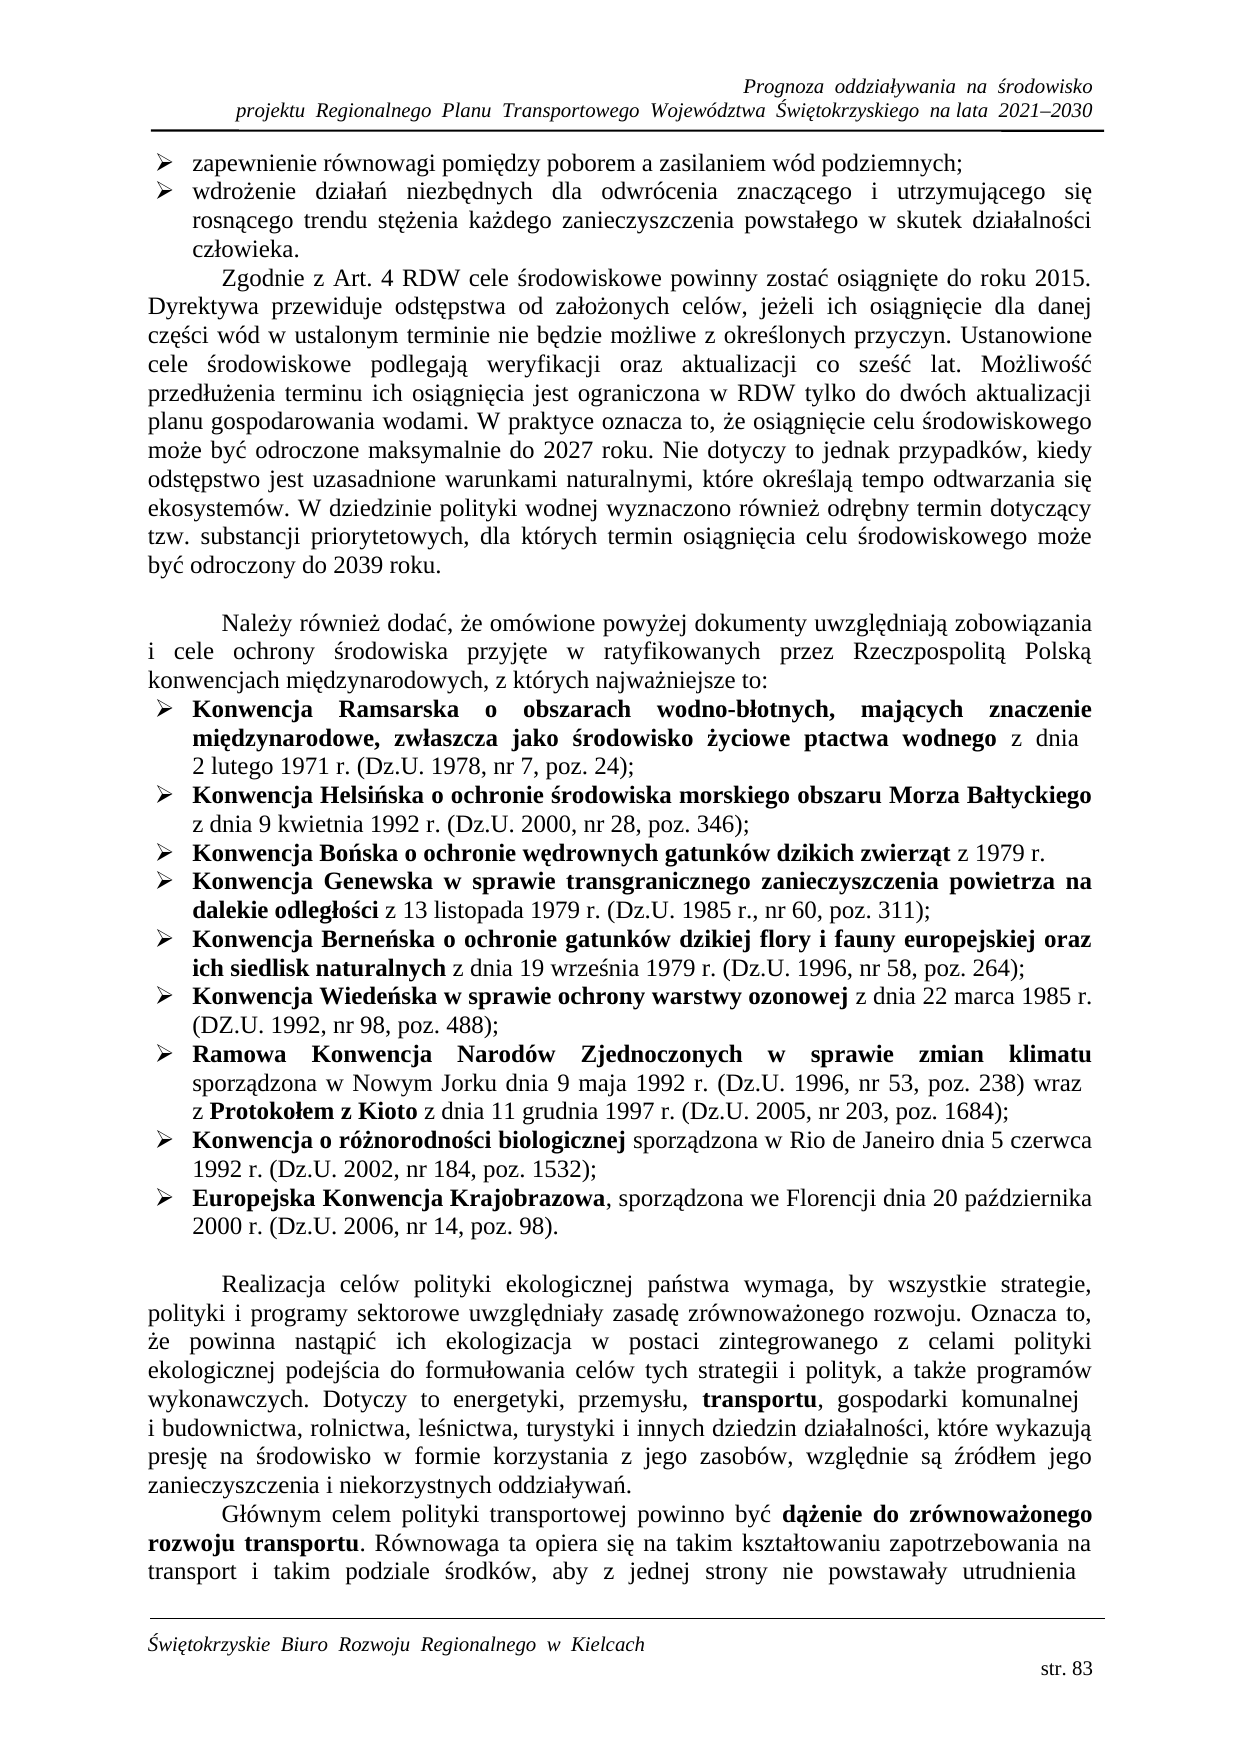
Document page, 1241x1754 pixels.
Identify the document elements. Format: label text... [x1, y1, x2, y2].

text Należy również dodać, że omówione powyżej dokumenty uwzględniają zobowiązania i cele ochrony środowiska przyjęte w ratyfikowanych przez Rzeczpospolitą Polską konwencjach międzynarodowych, z których najważniejsze to: [148, 608, 1093, 694]
list Europejska Konwencja Krajobrazowa, sporządzona we Florencji dnia 20 października 2000 r. (Dz.U. 2006, nr 14, poz. 98). [154, 1183, 1093, 1240]
list Konwencja Helsińska o ochronie środowiska morskiego obszaru Morza Bałtyckiego z dnia 9 kwietnia 1992 r. (Dz.U. 2000, nr 28, poz. 346); [154, 780, 1093, 838]
list Konwencja Genewska w sprawie transgranicznego zanieczyszczenia powietrza na dalekie odległości z 13 listopada 1979 r. (Dz.U. 1985 r., nr 60, poz. 311); [154, 866, 1093, 924]
list Konwencja Ramsarska o obszarach wodno-błotnych, mających znaczenie międzynarodowe, zwłaszcza jako środowisko życiowe ptactwa wodnego z dnia 2 lutego 1971 r. (Dz.U. 1978, nr 7, poz. 24); [154, 694, 1093, 780]
list wdrożenie działań niezbędnych dla odwrócenia znaczącego i utrzymującego się rosnącego trendu stężenia każdego zanieczyszczenia powstałego w skutek działalności człowieka. [154, 176, 1093, 263]
list Konwencja o różnorodności biologicznej sporządzona w Rio de Janeiro dnia 5 czerwca 1992 r. (Dz.U. 2002, nr 184, poz. 1532); [154, 1125, 1093, 1183]
text Realizacja celów polityki ekologicznej państwa wymaga, by wszystkie strategie, polityki i programy sektorowe uwzględniały zasadę zrównoważonego rozwoju. Oznacza to, że powinna nastąpić ich ekologizacja w postaci zintegrowanego z celami polityki ekologicznej podejścia do formułowania celów tych strategii i polityk, a także programów wykonawczych. Dotyczy to energetyki, przemysłu, transportu, gospodarki komunalnej i budownictwa, rolnictwa, leśnictwa, turystyki i innych dziedzin działalności, które wykazują presję na środowisko w formie korzystania z jego zasobów, względnie są źródłem jego zanieczyszczenia i niekorzystnych oddziaływań. [148, 1269, 1093, 1499]
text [148, 1499, 1093, 1585]
list Ramowa Konwencja Narodów Zjednoczonych w sprawie zmian klimatu sporządzona w Nowym Jorku dnia 9 maja 1992 r. (Dz.U. 1996, nr 53, poz. 238) wraz z Protokołem z Kioto z dnia 11 grudnia 1997 r. (Dz.U. 2005, nr 203, poz. 1684); [154, 1039, 1093, 1125]
list Konwencja Wiedeńska w sprawie ochrony warstwy ozonowej z dnia 22 marca 1985 r. (DZ.U. 1992, nr 98, poz. 488); [154, 981, 1093, 1039]
list Konwencja Berneńska o ochronie gatunków dzikiej flory i fauny europejskiej oraz ich siedlisk naturalnych z dnia 19 września 1979 r. (Dz.U. 1996, nr 58, poz. 264); [154, 924, 1093, 981]
text Zgodnie z Art. 4 RDW cele środowiskowe powinny zostać osiągnięte do roku 2015. Dyrektywa przewiduje odstępstwa od założonych celów, jeżeli ich osiągnięcie dla danej części wód w ustalonym terminie nie będzie możliwe z określonych przyczyn. Ustanowione cele środowiskowe podlegają weryfikacji oraz aktualizacji co sześć lat. Możliwość przedłużenia terminu ich osiągnięcia jest ograniczona w RDW tylko do dwóch aktualizacji planu gospodarowania wodami. W praktyce oznacza to, że osiągnięcie celu środowiskowego może być odroczone maksymalnie do 2027 roku. Nie dotyczy to jednak przypadków, kiedy odstępstwo jest uzasadnione warunkami naturalnymi, które określają tempo odtwarzania się ekosystemów. W dziedzinie polityki wodnej wyznaczono również odrębny termin dotyczący tzw. substancji priorytetowych, dla których termin osiągnięcia celu środowiskowego może być odroczony do 2039 roku. [148, 263, 1093, 579]
list Konwencja Bońska o ochronie wędrownych gatunków dzikich zwierząt z 1979 r. [154, 838, 1093, 866]
list zapewnienie równowagi pomiędzy poborem a zasilaniem wód podziemnych; [154, 148, 1093, 176]
